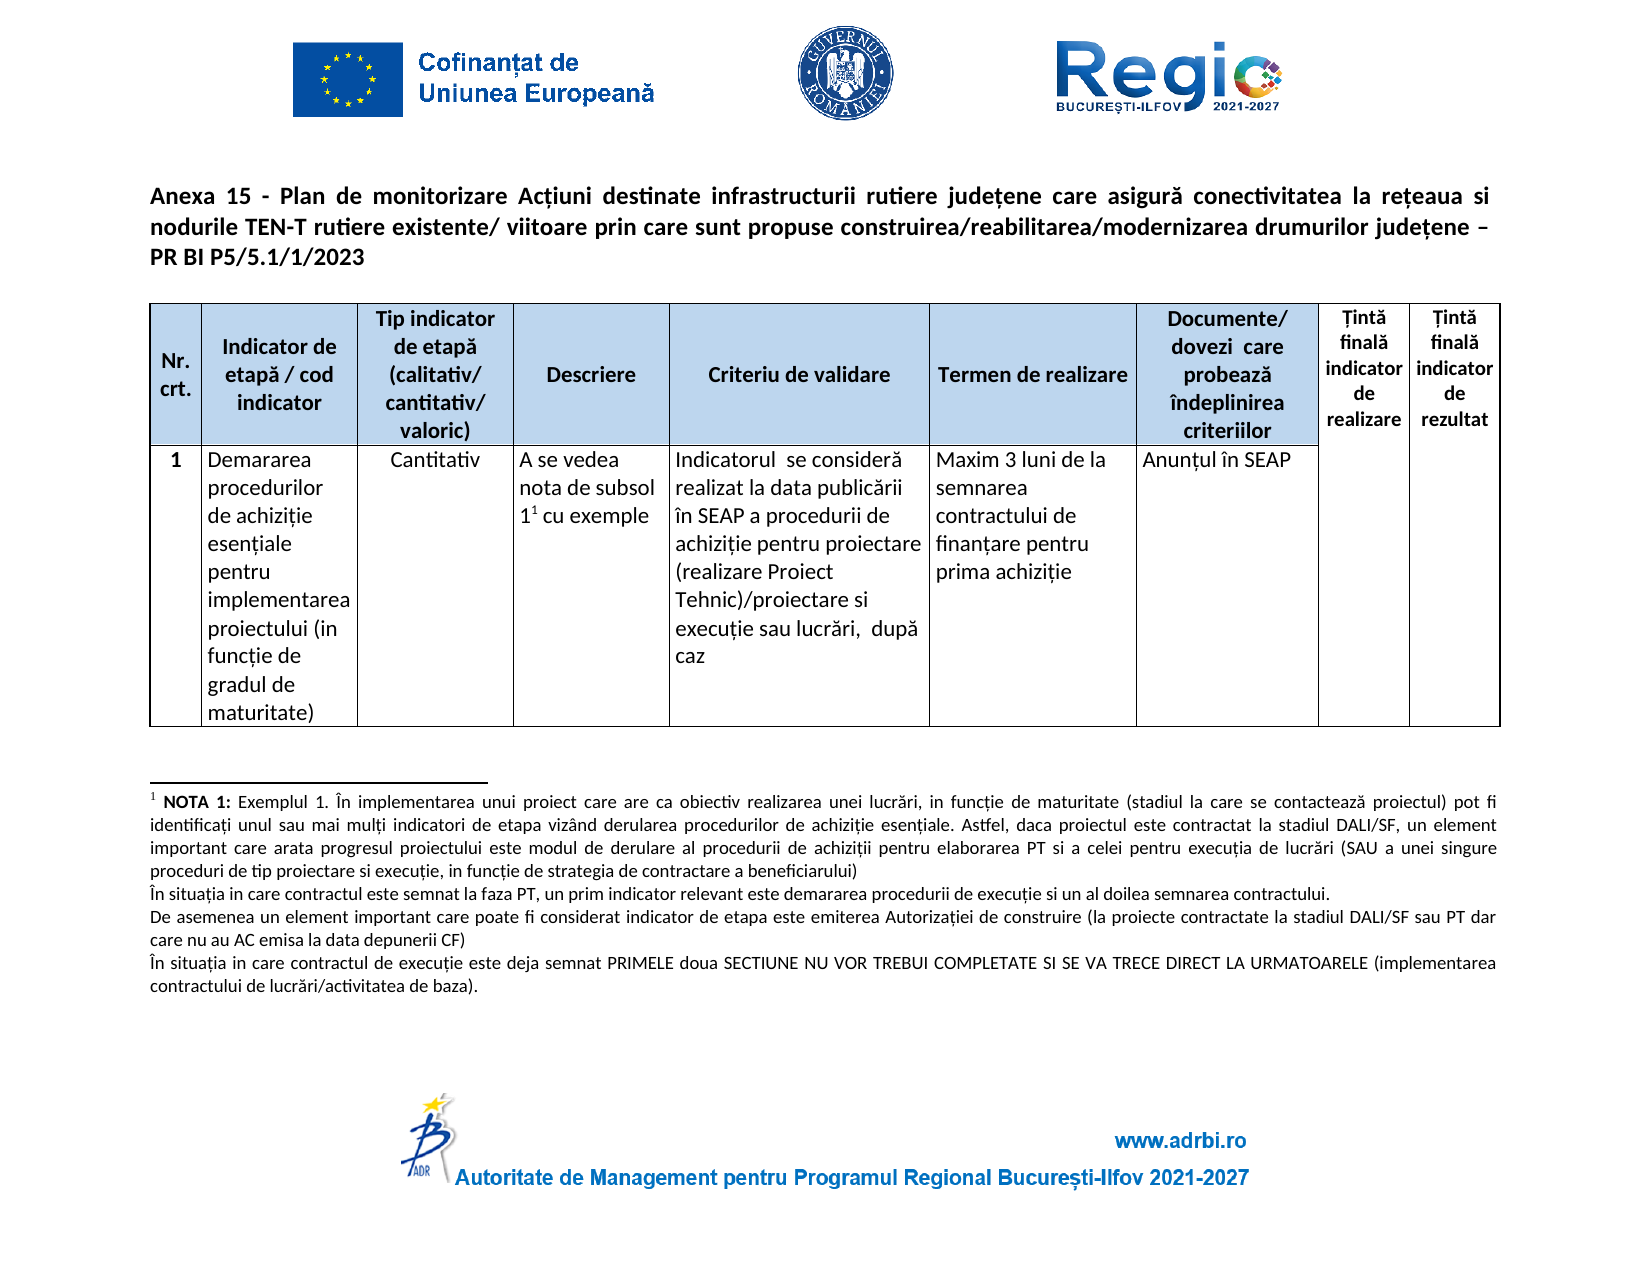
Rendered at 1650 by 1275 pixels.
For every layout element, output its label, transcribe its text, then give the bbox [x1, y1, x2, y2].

table_header Indicator de etapă / cod indicator [202, 304, 357, 444]
table_header Țintă finală indicator de rezultat [1410, 304, 1499, 726]
table_cell A se vedea nota de subsol 1 cu exemple [514, 446, 669, 726]
table_cell Demararea procedurilor de achiziție esențiale pentru implementarea proiectului (in funcție de gradul de maturitate) [202, 446, 357, 726]
table_header Tip indicator de etapă (calitativ/ cantitativ/ valoric) [358, 304, 513, 444]
table_header Țintă finală indicator de realizare [1319, 304, 1409, 726]
table_header Descriere [514, 304, 669, 444]
table_cell Anunțul în SEAP [1137, 446, 1318, 726]
table_cell 1 [151, 446, 201, 726]
table_header Nr. crt. [151, 304, 201, 444]
table_cell Indicatorul se consideră realizat la data publicării în SEAP a procedurii de achiziție pentru proiectare (realizare Proiect Tehnic)/proiectare si execuție sau lucrări, după caz [670, 446, 929, 726]
table_header Documente/ dovezi care probează îndeplinirea criteriilor [1137, 304, 1318, 444]
text Anexa 15 - Plan de monitorizare Acțiuni destinate infrastructurii rutiere județene care asigură conectivitatea la rețeaua si nodurile TEN-T rutiere existente/ viitoare prin care sunt propuse construirea/reabilitarea/modernizarea drumurilor județene – PR BI P5/5.1/1/2023 [150, 181, 1492, 272]
picture [288, 25, 1314, 121]
table_header Criteriu de validare [670, 304, 929, 444]
table_cell Cantitativ [358, 446, 513, 726]
table_header Termen de realizare [930, 304, 1136, 444]
table_cell Maxim 3 luni de la semnarea contractului de finanțare pentru prima achiziție [930, 446, 1136, 726]
picture [361, 1090, 1289, 1202]
